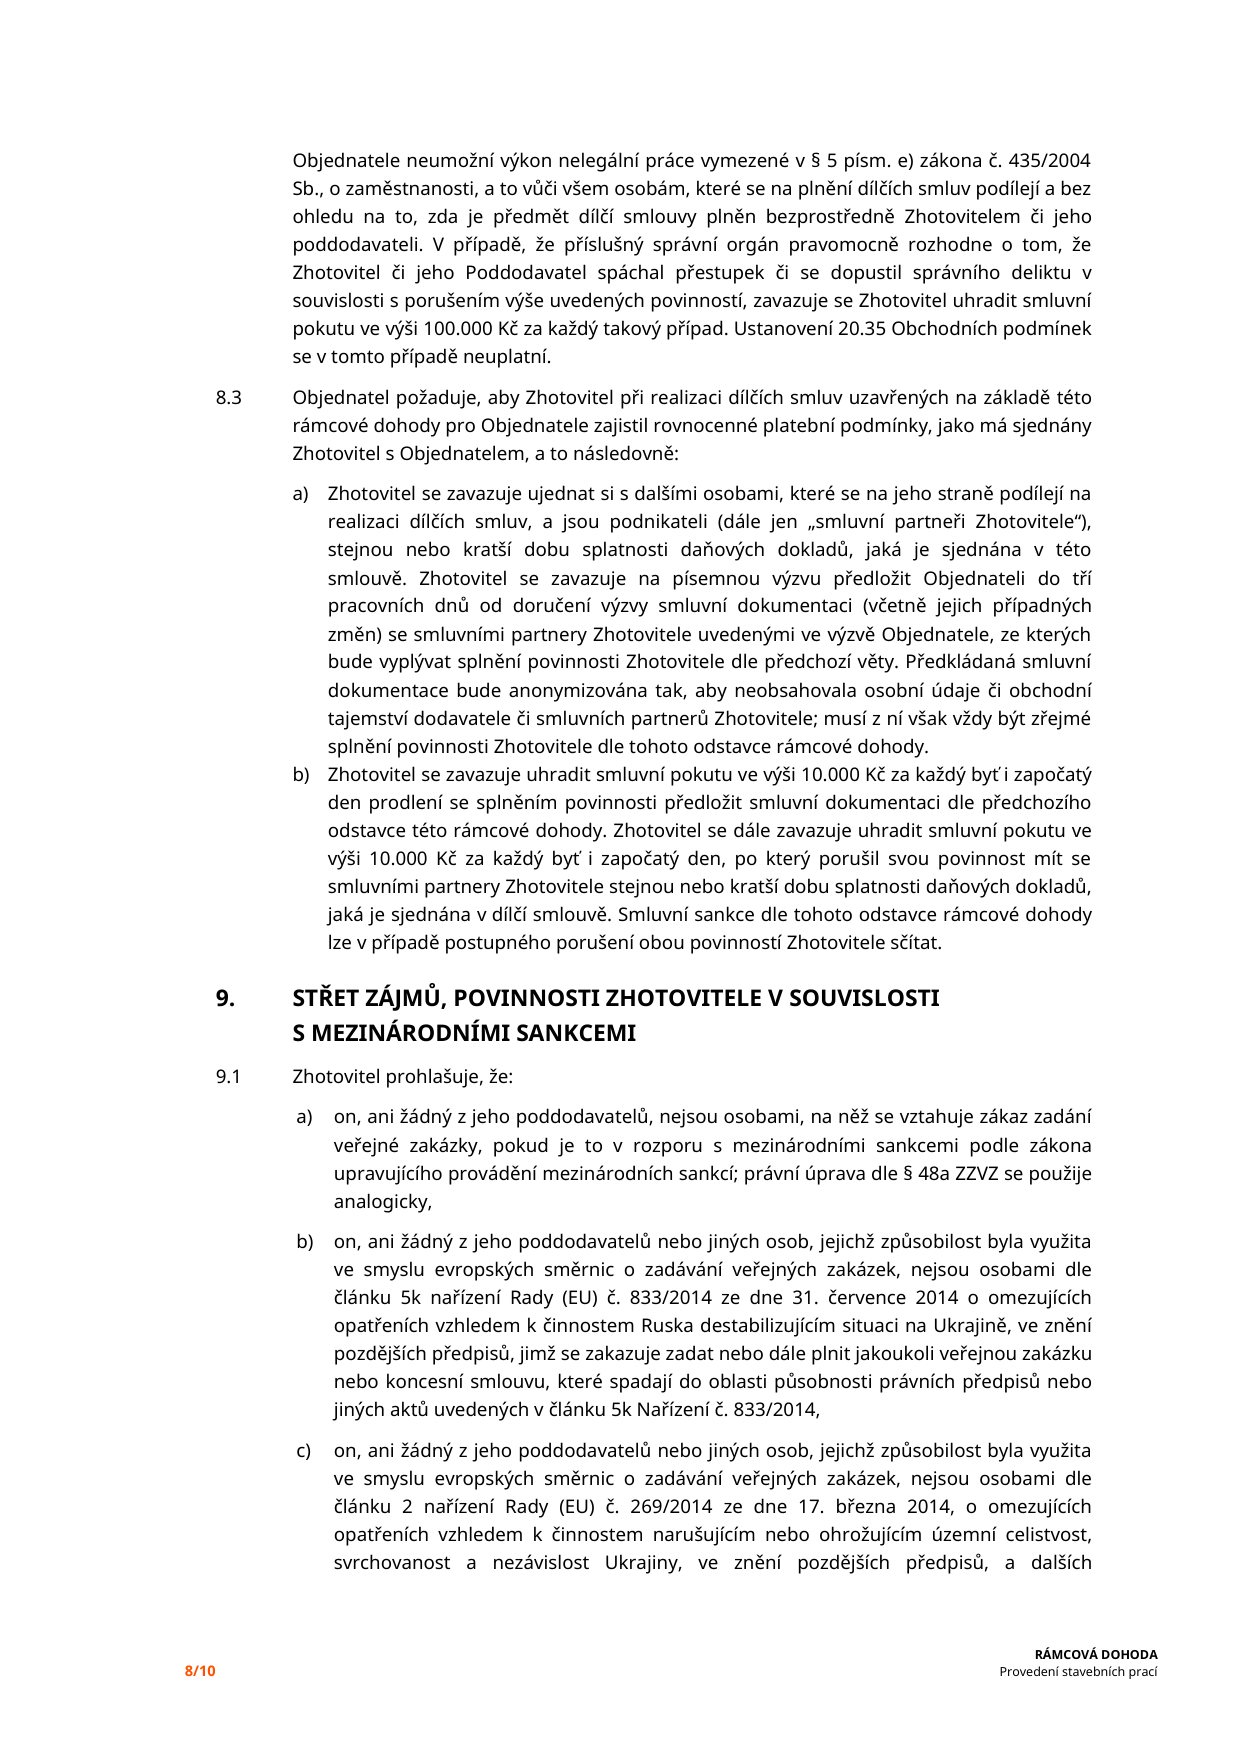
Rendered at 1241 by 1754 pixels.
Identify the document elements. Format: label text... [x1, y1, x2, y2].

list on, ani žádný z jeho poddodavatelů nebo jiných osob, jejichž způsobilost byla využita ve smyslu evropských směrnic o zadávání veřejných zakázek, nejsou osobami dle článku 5k nařízení Rady (EU) č. 833/2014 ze dne 31. července 2014 o omezujících opatřeních vzhledem k činnostem Ruska destabilizujícím situaci na Ukrajině, ve znění pozdějších předpisů, jimž se zakazuje zadat nebo dále plnit jakoukoli veřejnou zakázku nebo koncesní smlouvu, které spadají do oblasti působnosti právních předpisů nebo jiných aktů uvedených v článku 5k Nařízení č. 833/2014, [296, 1228, 1093, 1422]
list Zhotovitel se zavazuje ujednat si s dalšími osobami, které se na jeho straně podílejí na realizaci dílčích smluv, a jsou podnikateli (dále jen „smluvní partneři Zhotovitele“), stejnou nebo kratší dobu splatnosti daňových dokladů, jaká je sjednána v této smlouvě. Zhotovitel se zavazuje na písemnou výzvu předložit Objednateli do tří pracovních dnů od doručení výzvy smluvní dokumentaci (včetně jejich případných změn) se smluvními partnery Zhotovitele uvedenými ve výzvě Objednatele, ze kterých bude vyplývat splnění povinnosti Zhotovitele dle předchozí věty. Předkládaná smluvní dokumentace bude anonymizována tak, aby neobsahovala osobní údaje či obchodní tajemství dodavatele či smluvních partnerů Zhotovitele; musí z ní však vždy být zřejmé splnění povinnosti Zhotovitele dle tohoto odstavce rámcové dohody. [292, 481, 1093, 758]
text Zhotovitel se zavazuje uhradit smluvní pokutu ve výši 10.000 Kč za každý byť i započatý den prodlení se splněním povinnosti předložit smluvní dokumentaci dle předchozího odstavce této rámcové dohody. Zhotovitel se dále zavazuje uhradit smluvní pokutu ve výši 10.000 Kč za každý byť i započatý den, po který porušil svou povinnost mít se smluvními partnery Zhotovitele stejnou nebo kratší dobu splatnosti daňových dokladů, jaká je sjednána v dílčí smlouvě. Smluvní sankce dle tohoto odstavce rámcové dohody lze v případě postupného porušení obou povinností Zhotovitele sčítat. [292, 761, 1093, 954]
text Zhotovitel prohlašuje, že: [216, 1063, 1093, 1089]
list on, ani žádný z jeho poddodavatelů, nejsou osobami, na něž se vztahuje zákaz zadání veřejné zakázky, pokud je to v rozporu s mezinárodními sankcemi podle zákona upravujícího provádění mezinárodních sankcí; právní úprava dle § 48a ZZVZ se použije analogicky, [296, 1104, 1093, 1213]
text Objednatel požaduje, aby Zhotovitel při realizaci dílčích smluv uzavřených na základě této rámcové dohody pro Objednatele zajistil rovnocenné platební podmínky, jako má sjednány Zhotovitel s Objednatelem, a to následovně: [216, 384, 1093, 466]
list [296, 1437, 1093, 1575]
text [216, 147, 1093, 369]
text STŘET ZÁJMŮ, POVINNOSTI ZHOTOVITELE V SOUVISLOSTI S MEZINÁRODNÍMI SANKCEMI [216, 982, 1093, 1048]
